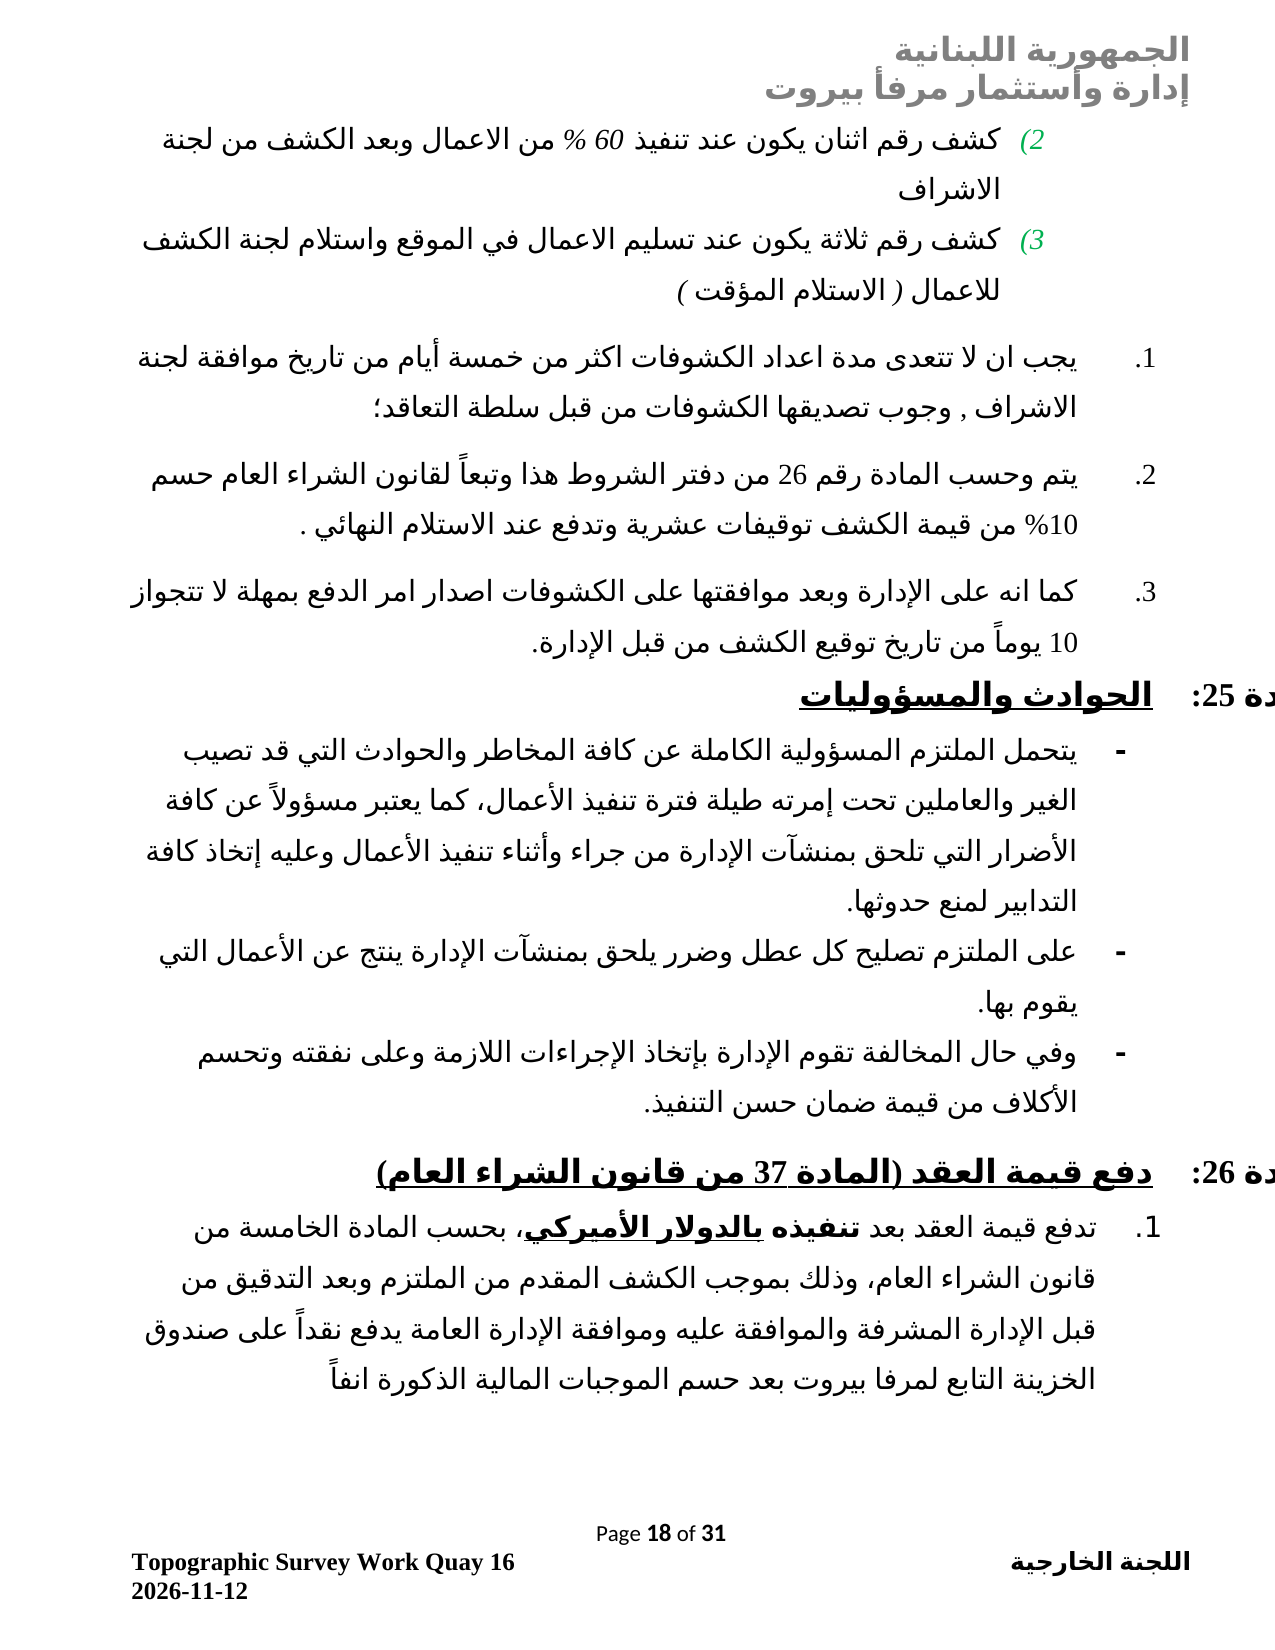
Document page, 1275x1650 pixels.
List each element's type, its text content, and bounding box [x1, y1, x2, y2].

list كشف رقم ثلاثة يكون عند تسليم الاعمال في الموقع واستلام لجنة الكشف للاعمال ( الاستلام المؤقت ) [131, 222, 1020, 306]
list كشف رقم اثنان يكون عند تنفيذ 60 % من الاعمال وبعد الكشف من لجنة الاشراف [131, 122, 1020, 206]
list الحوادث والمسؤوليات [131, 675, 1191, 713]
list دفع قيمة العقد (المادة 37 من قانون الشراء العام) [131, 1152, 1191, 1191]
list كما انه على الإدارة وبعد موافقتها على الكشوفات اصدار امر الدفع بمهلة لا تتجواز 10 يوماً من تاريخ توقيع الكشف من قبل الإدارة. [131, 574, 1134, 658]
list وفي حال المخالفة تقوم الإدارة بإتخاذ الإجراءات اللازمة وعلى نفقته وتحسم الأكلاف من قيمة ضمان حسن التنفيذ. [131, 1035, 1116, 1119]
list يجب ان لا تتعدى مدة اعداد الكشوفات اكثر من خمسة أيام من تاريخ موافقة لجنة الاشراف , وجوب تصديقها الكشوفات من قبل سلطة التعاقد؛ [131, 340, 1134, 424]
list يتحمل الملتزم المسؤولية الكاملة عن كافة المخاطر والحوادث التي قد تصيب الغير والعاملين تحت إمرته طيلة فترة تنفيذ الأعمال، كما يعتبر مسؤولاً عن كافة الأضرار التي تلحق بمنشآت الإدارة من جراء وأثناء تنفيذ الأعمال وعليه إتخاذ كافة التدابير لمنع حدوثها. [131, 733, 1116, 918]
list تدفع قيمة العقد بعد تنفيذه بالدولار الأميركي، بحسب المادة الخامسة من قانون الشراء العام، وذلك بموجب الكشف المقدم من الملتزم وبعد التدقيق من قبل الإدارة المشرفة والموافقة عليه وموافقة الإدارة العامة يدفع نقداً على صندوق الخزينة التابع لمرفا بيروت بعد حسم الموجبات المالية الذكورة انفاً [131, 1211, 1134, 1396]
list يتم وحسب المادة رقم 26 من دفتر الشروط هذا وتبعاً لقانون الشراء العام حسم 10% من قيمة الكشف توقيفات عشرية وتدفع عند الاستلام النهائي . [131, 457, 1134, 541]
list على الملتزم تصليح كل عطل وضرر يلحق بمنشآت الإدارة ينتج عن الأعمال التي يقوم بها. [131, 934, 1116, 1018]
